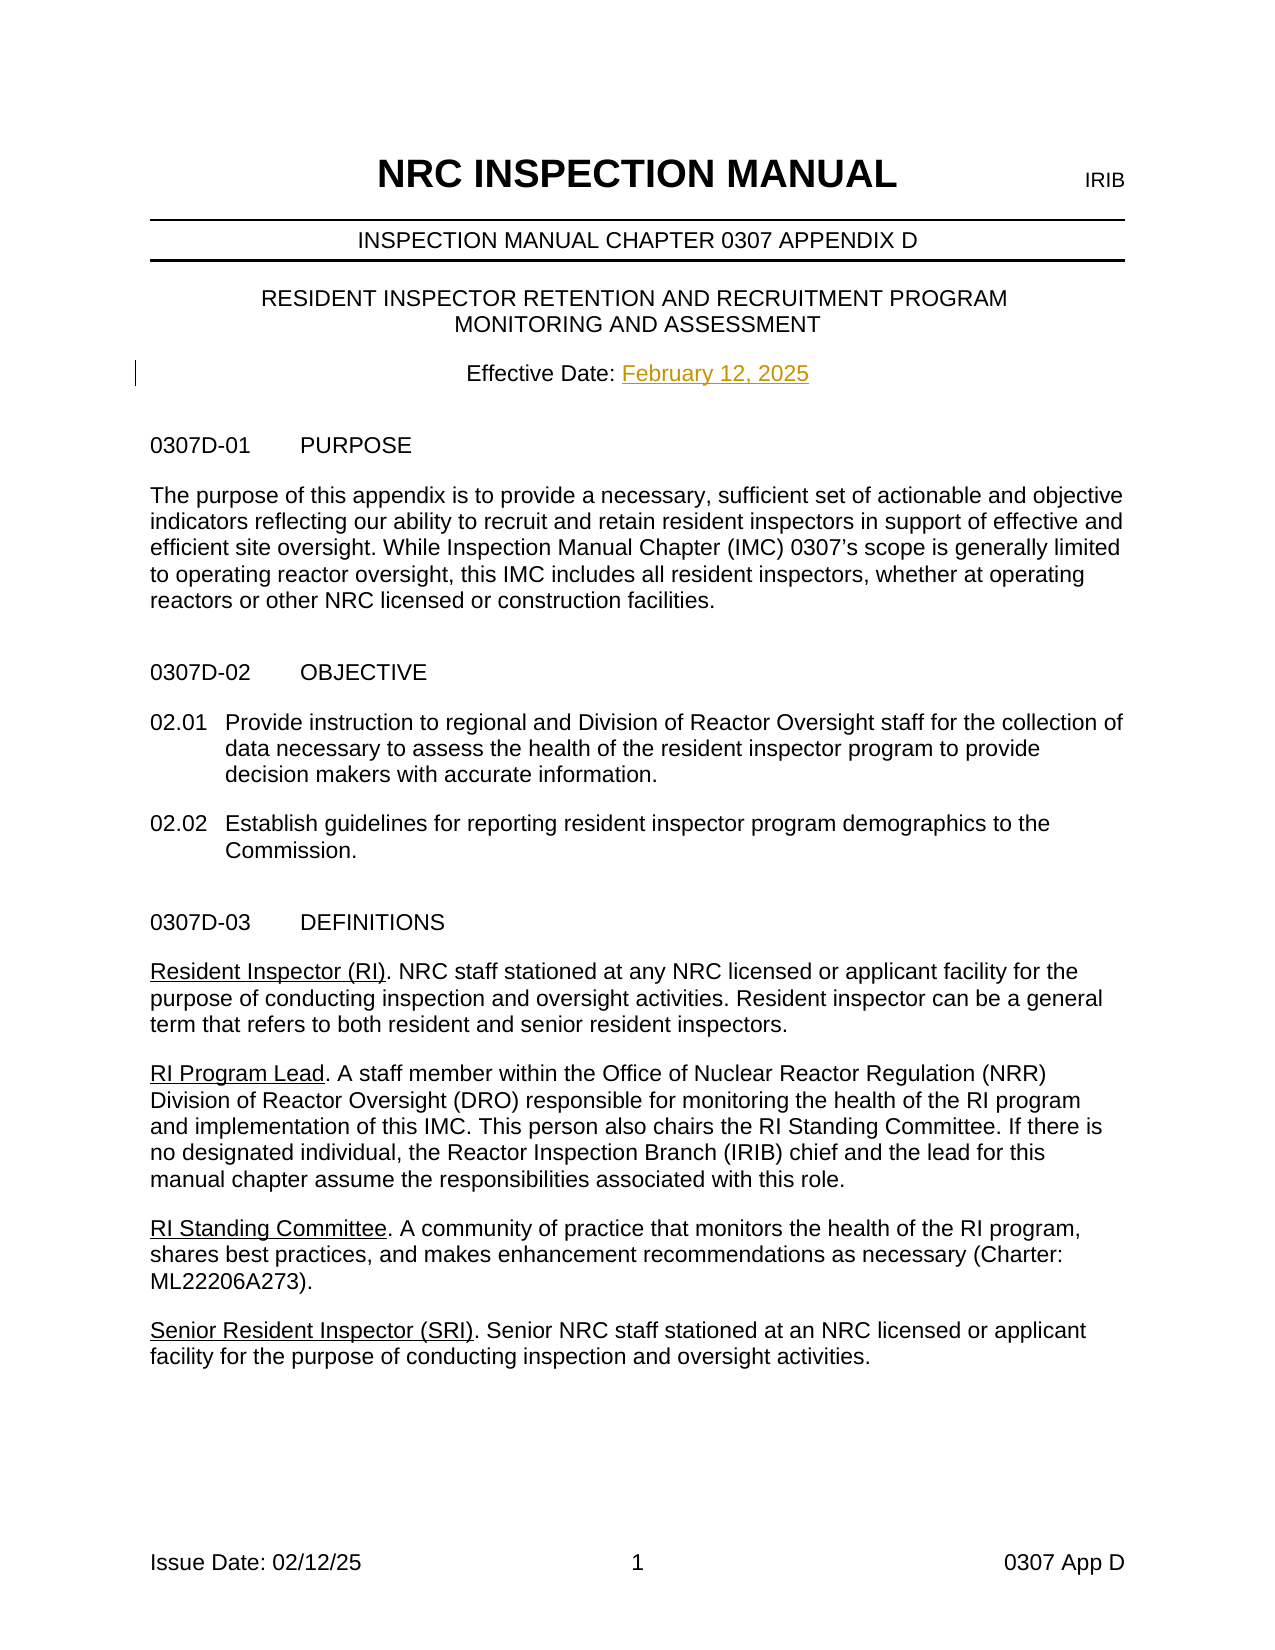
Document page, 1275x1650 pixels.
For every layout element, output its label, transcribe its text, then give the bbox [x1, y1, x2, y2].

subtitle 0307D-01 PURPOSE [150, 432, 1125, 459]
text 02.01 Provide instruction to regional and Division of Reactor Oversight staff for the collection of data necessary to assess the health of the resident inspector program to provide decision makers with accurate information. [150, 708, 1125, 787]
text INSPECTION MANUAL CHAPTER 0307 APPENDIX D [150, 221, 1125, 259]
text RI Standing Committee. A community of practice that monitors the health of the RI program, shares best practices, and makes enhancement recommendations as necessary (Charter: ML22206A273). [150, 1215, 1125, 1294]
text 02.02 Establish guidelines for reporting resident inspector program demographics to the Commission. [150, 810, 1125, 863]
subtitle 0307D-03 DEFINITIONS [150, 909, 1125, 935]
subtitle 0307D-02 OBJECTIVE [150, 659, 1125, 686]
title RESIDENT INSPECTOR RETENTION AND RECRUITMENT PROGRAM MONITORING AND ASSESSMENT [150, 284, 1125, 337]
text Effective Date: [150, 360, 1125, 386]
text Resident Inspector (RI). NRC staff stationed at any NRC licensed or applicant facility for the purpose of conducting inspection and oversight activities. Resident inspector can be a general term that refers to both resident and senior resident inspectors. [150, 958, 1125, 1037]
text The purpose of this appendix is to provide a necessary, sufficient set of actionable and objective indicators reflecting our ability to recruit and retain resident inspectors in support of effective and efficient site oversight. While Inspection Manual Chapter (IMC) 0307’s scope is generally limited to operating reactor oversight, this IMC includes all resident inspectors, whether at operating reactors or other NRC licensed or construction facilities. [150, 482, 1125, 613]
text Senior Resident Inspector (SRI). Senior NRC staff stationed at an NRC licensed or applicant facility for the purpose of conducting inspection and oversight activities. [150, 1317, 1125, 1369]
text NRC INSPECTION MANUAL IRIB [150, 150, 1125, 196]
text RI Program Lead. A staff member within the Office of Nuclear Reactor Regulation (NRR) Division of Reactor Oversight (DRO) responsible for monitoring the health of the RI program and implementation of this IMC. This person also chairs the RI Standing Committee. If there is no designated individual, the Reactor Inspection Branch (IRIB) chief and the lead for this manual chapter assume the responsibilities associated with this role. [150, 1060, 1125, 1192]
